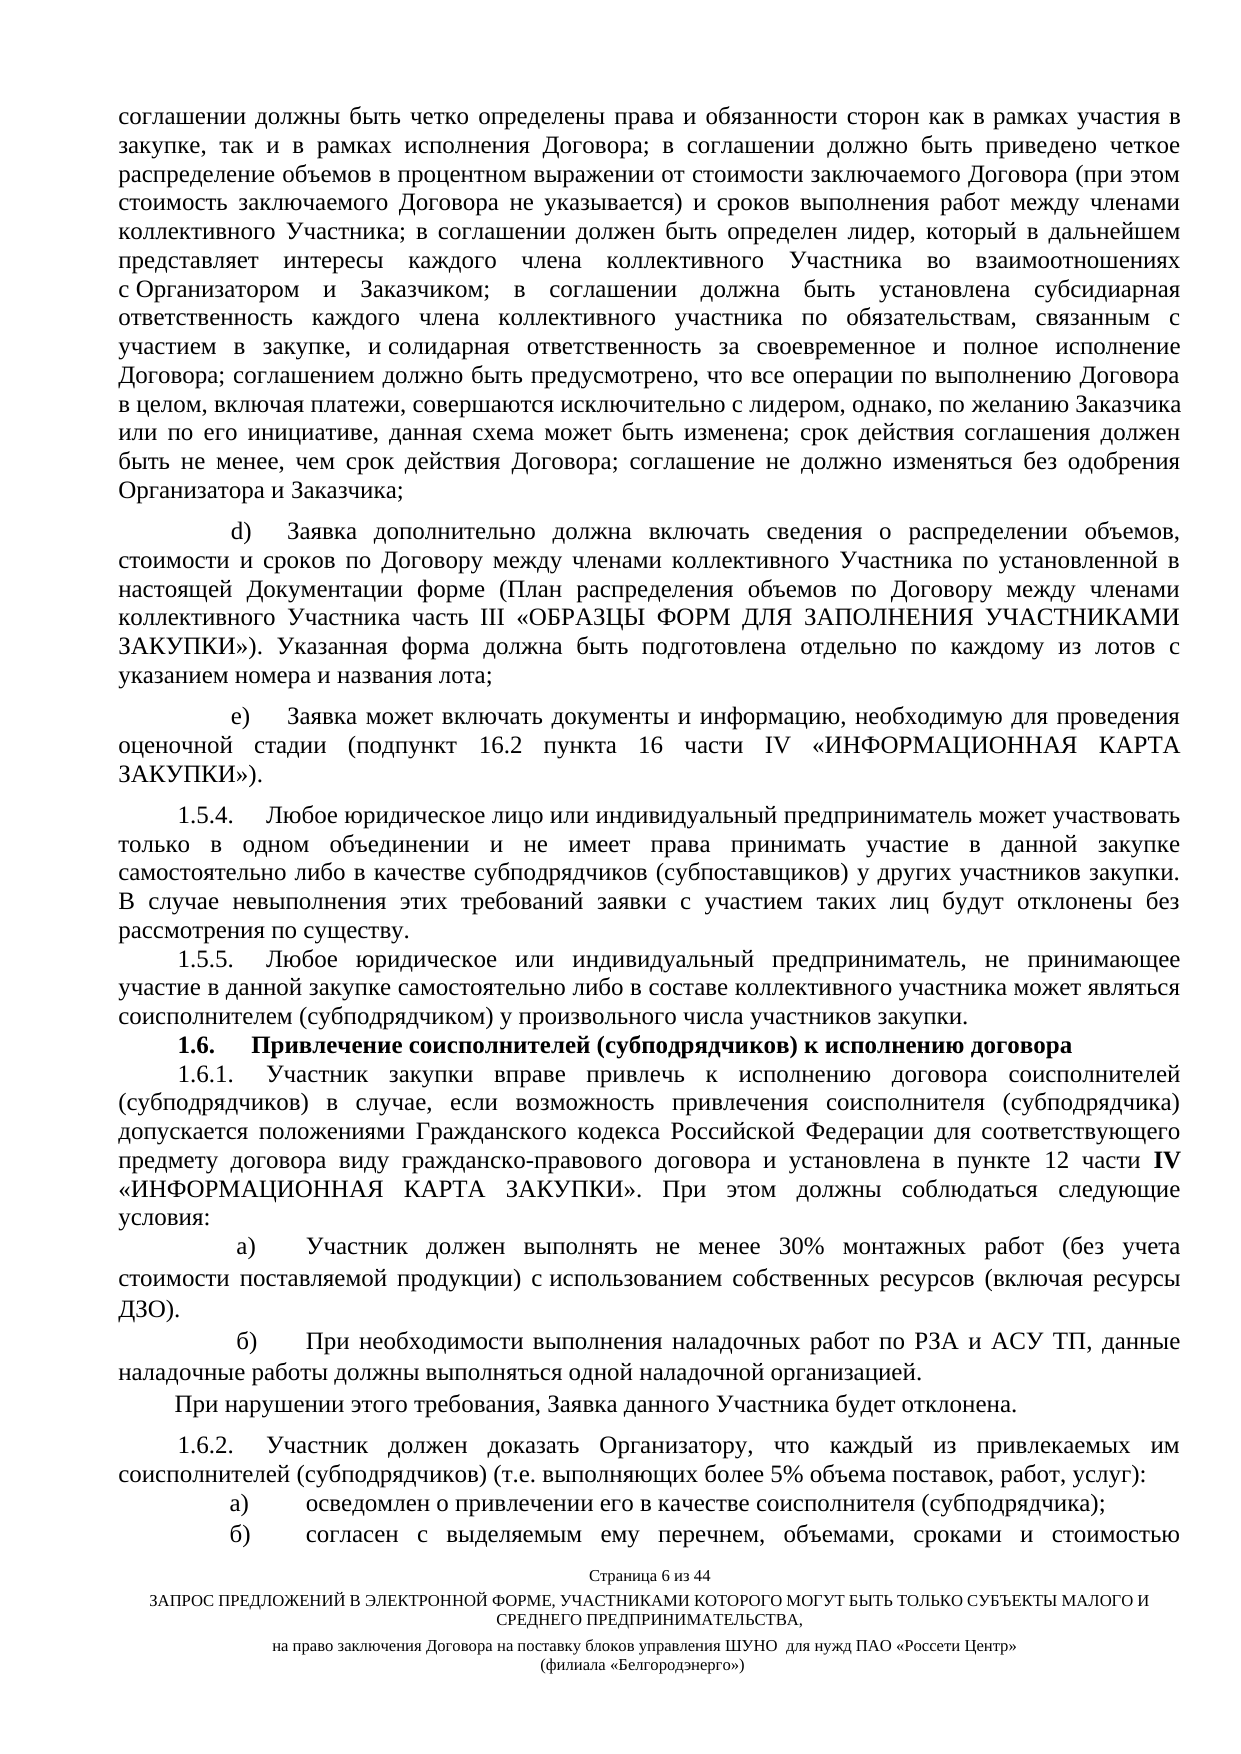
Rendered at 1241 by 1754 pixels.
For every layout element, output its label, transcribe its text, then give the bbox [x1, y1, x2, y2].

list осведомлен о привлечении его в качестве соисполнителя (субподрядчика); [118, 1488, 1181, 1517]
list При необходимости выполнения наладочных работ по РЗА и АСУ ТП, данные наладочные работы должны выполняться одной наладочной организацией. [118, 1326, 1181, 1386]
text При нарушении этого требования, Заявка данного Участника будет отклонена. [174, 1389, 1181, 1418]
subtitle Привлечение соисполнителей (субподрядчиков) к исполнению договора [118, 1030, 1181, 1059]
list Заявка дополнительно должна включать сведения о распределении объемов, стоимости и сроков по Договору между членами коллективного Участника по установленной в настоящей Документации форме (План распределения объемов по Договору между членами коллективного Участника часть III «ОБРАЗЦЫ ФОРМ ДЛЯ ЗАПОЛНЕНИЯ УЧАСТНИКАМИ ЗАКУПКИ»). Указанная форма должна быть подготовлена отдельно по каждому из лотов с указанием номера и названия лота; [118, 516, 1181, 689]
subtitle Участник должен доказать Организатору, что каждый из привлекаемых им соисполнителей (субподрядчиков) (т.е. выполняющих более 5% объема поставок, работ, услуг): [118, 1430, 1181, 1488]
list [118, 101, 1181, 504]
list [118, 1519, 1181, 1548]
subtitle Любое юридическое лицо или индивидуальный предприниматель может участвовать только в одном объединении и не имеет права принимать участие в данной закупке самостоятельно либо в качестве субподрядчиков (субпоставщиков) у других участников закупки. В случае невыполнения этих требований заявки с участием таких лиц будут отклонены без рассмотрения по существу. [118, 800, 1181, 944]
list Участник должен выполнять не менее 30% монтажных работ (без учета стоимости поставляемой продукции) c использованием собственных ресурсов (включая ресурсы ДЗО). [118, 1231, 1181, 1323]
subtitle Участник закупки вправе привлечь к исполнению договора соисполнителей (субподрядчиков) в случае, если возможность привлечения соисполнителя (субподрядчика) допускается положениями Гражданского кодекса Российской Федерации для соответствующего предмету договора виду гражданско-правового договора и установлена в пункте 12 части IV «ИНФОРМАЦИОННАЯ КАРТА ЗАКУПКИ». При этом должны соблюдаться следующие условия: [118, 1059, 1181, 1231]
list Заявка может включать документы и информацию, необходимую для проведения оценочной стадии (подпункт 16.2 пункта 16 части IV «ИНФОРМАЦИОННАЯ КАРТА ЗАКУПКИ»). [118, 701, 1181, 787]
subtitle Любое юридическое или индивидуальный предприниматель, не принимающее участие в данной закупке самостоятельно либо в составе коллективного участника может являться соисполнителем (субподрядчиком) у произвольного числа участников закупки. [118, 944, 1181, 1030]
